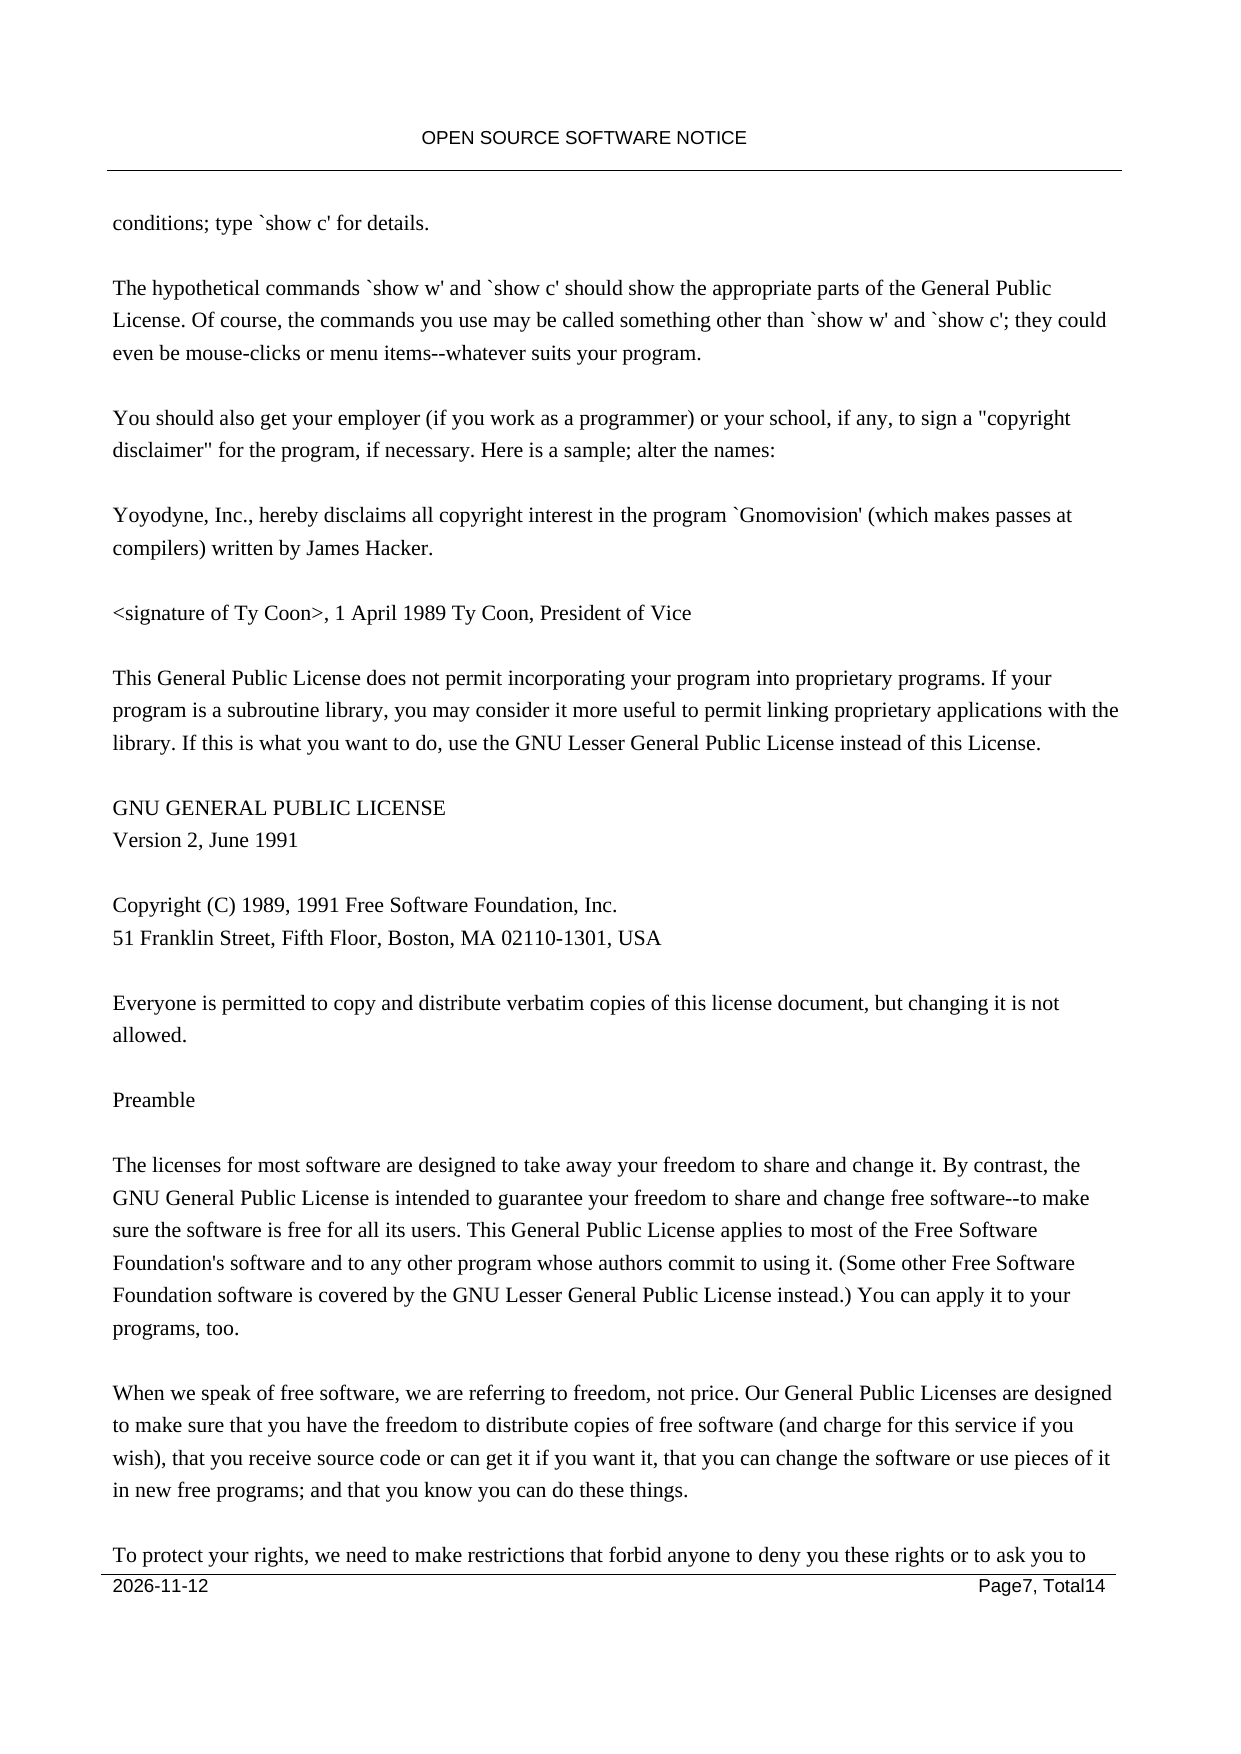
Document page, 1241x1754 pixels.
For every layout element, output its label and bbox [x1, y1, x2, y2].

text [112, 206, 1128, 1571]
